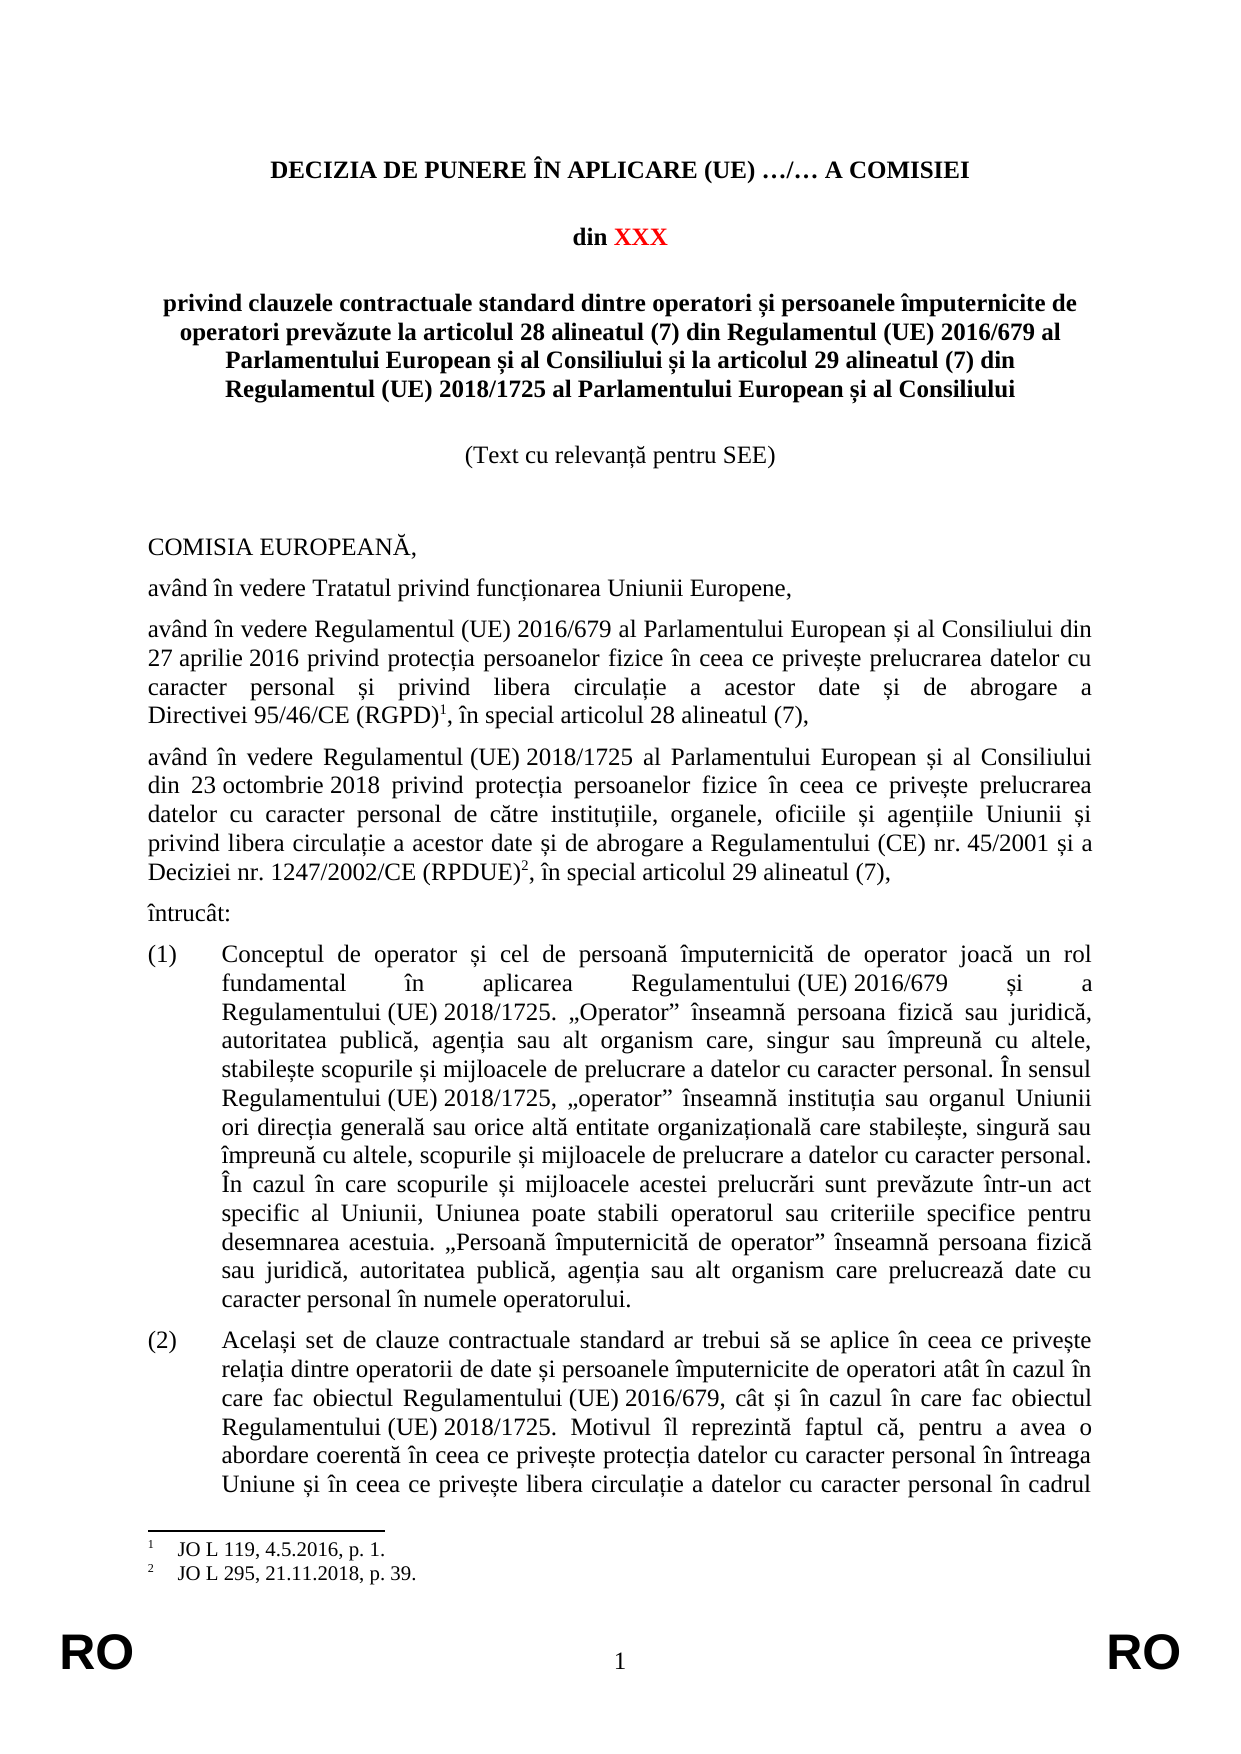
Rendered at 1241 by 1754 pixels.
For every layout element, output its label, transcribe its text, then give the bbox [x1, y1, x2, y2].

text având în vedere Tratatul privind funcționarea Uniunii Europene, [148, 573, 1093, 602]
text COMISIA EUROPEANĂ, [148, 532, 1093, 561]
text având în vedere Regulamentul (UE) 2016/679 al Parlamentului European și al Consiliului din 27 aprilie 2016 privind protecția persoanelor fizice în ceea ce privește prelucrarea datelor cu caracter personal și privind libera circulație a acestor date și de abrogare a Directivei 95/46/CE (RGPD), în special articolul 28 alineatul (7), [148, 614, 1093, 729]
text (Text cu relevanță pentru SEE) [148, 441, 1093, 469]
text din XXX [148, 222, 1093, 251]
text întrucât: [148, 898, 1093, 927]
text privind clauzele contractuale standard dintre operatori și persoanele împuternicite de operatori prevăzute la articolul 28 alineatul (7) din Regulamentul (UE) 2016/679 al Parlamentului European și al Consiliului și la articolul 29 alineatul (7) din Regulamentul (UE) 2018/1725 al Parlamentului European și al Consiliului [148, 288, 1093, 403]
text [148, 1326, 1093, 1498]
text DECIZIA DE PUNERE ÎN APLICARE (UE) …/… A COMISIEI [148, 156, 1093, 184]
list Conceptul de operator și cel de persoană împuternicită de operator joacă un rol fundamental în aplicarea Regulamentului (UE) 2016/679 și a Regulamentului (UE) 2018/1725. „Operator” înseamnă persoana fizică sau juridică, autoritatea publică, agenția sau alt organism care, singur sau împreună cu altele, stabilește scopurile și mijloacele de prelucrare a datelor cu caracter personal. În sensul Regulamentului (UE) 2018/1725, „operator” înseamnă instituția sau organul Uniunii ori direcția generală sau orice altă entitate organizațională care stabilește, singură sau împreună cu altele, scopurile și mijloacele de prelucrare a datelor cu caracter personal. În cazul în care scopurile și mijloacele acestei prelucrări sunt prevăzute într-un act specific al Uniunii, Uniunea poate stabili operatorul sau criteriile specifice pentru desemnarea acestuia. „Persoană împuternicită de operator” înseamnă persoana fizică sau juridică, autoritatea publică, agenția sau alt organism care prelucrează date cu caracter personal în numele operatorului. [148, 939, 1093, 1313]
text având în vedere Regulamentul (UE) 2018/1725 al Parlamentului European și al Consiliului din 23 octombrie 2018 privind protecția persoanelor fizice în ceea ce privește prelucrarea datelor cu caracter personal de către instituțiile, organele, oficiile și agențiile Uniunii și privind libera circulație a acestor date și de abrogare a Regulamentului (CE) nr. 45/2001 și a Deciziei nr. 1247/2002/CE (RPDUE), în special articolul 29 alineatul (7), [148, 742, 1093, 886]
